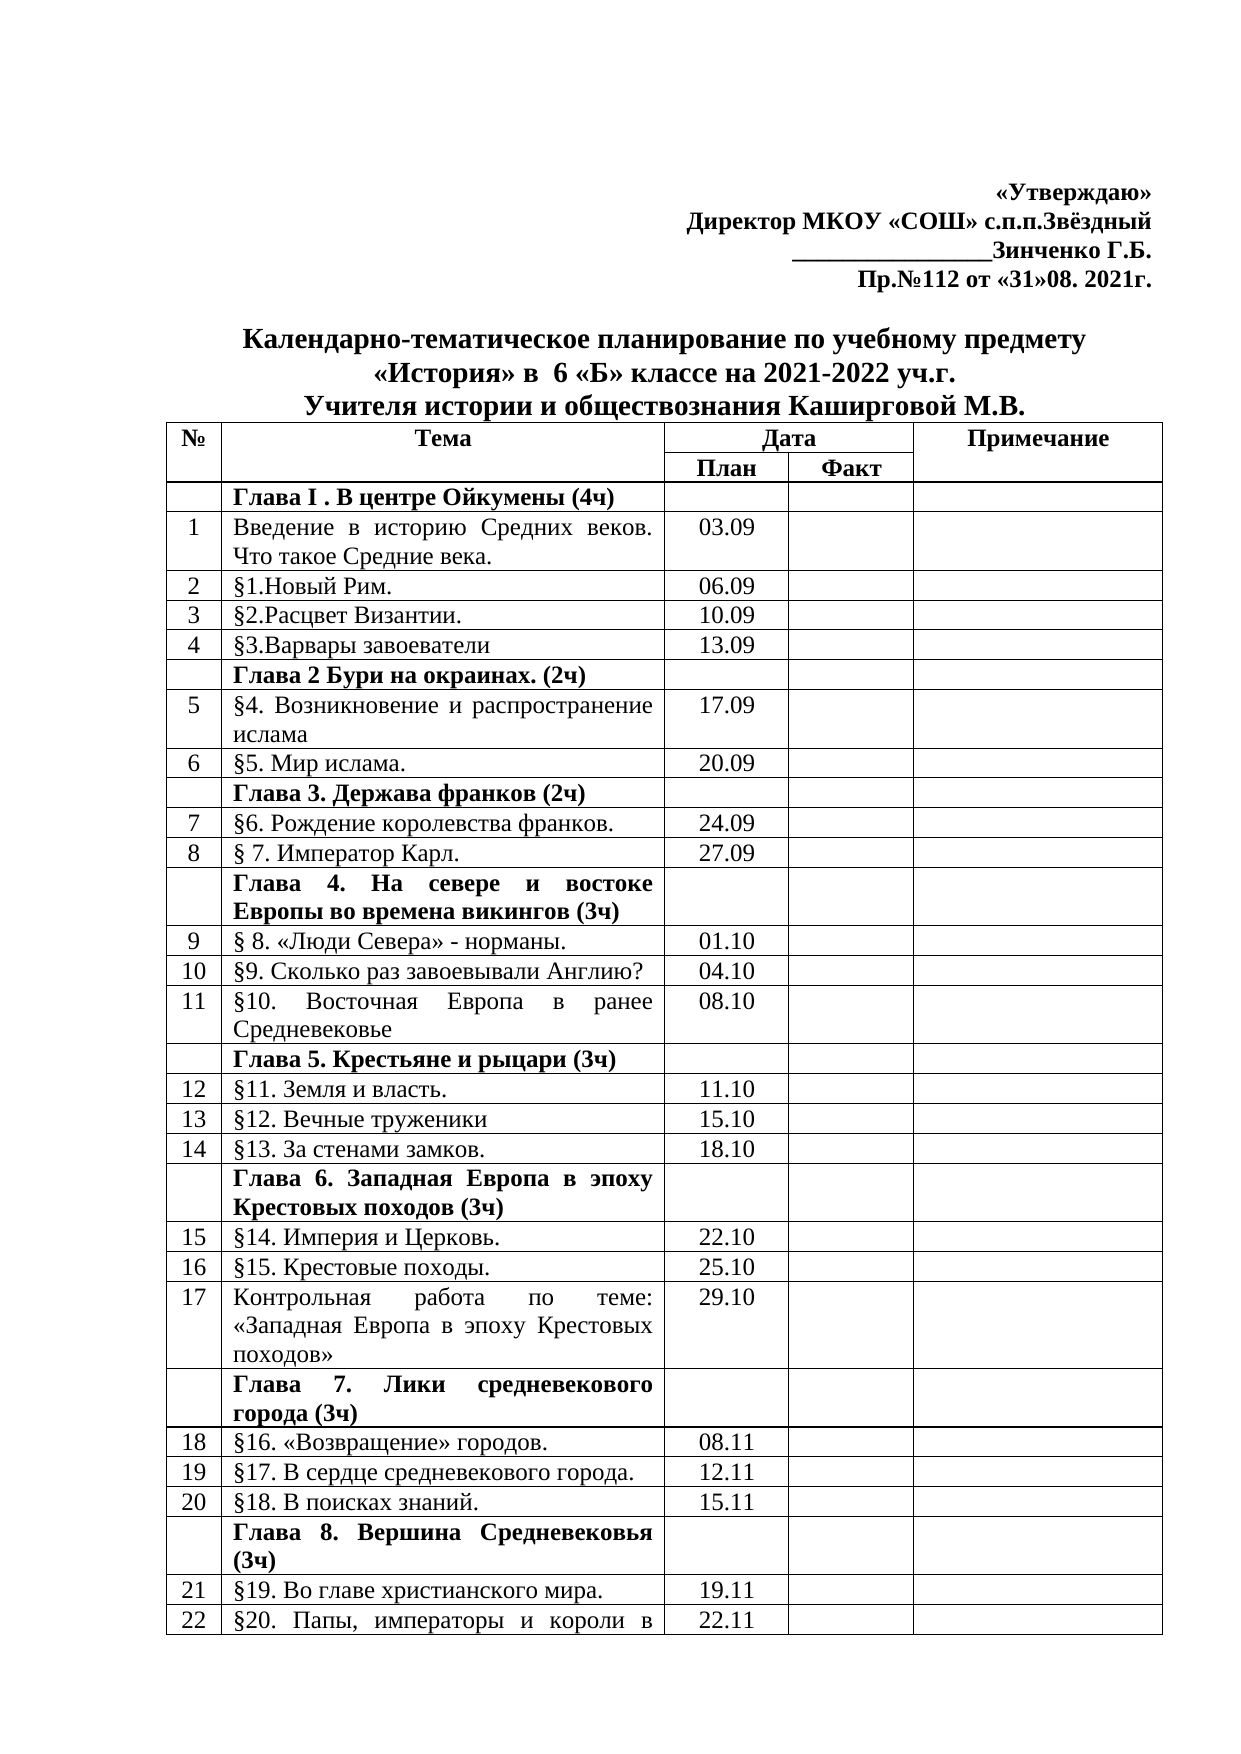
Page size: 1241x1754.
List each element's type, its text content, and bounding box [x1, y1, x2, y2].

table_cell [789, 1487, 913, 1516]
table_cell Введение в историю Средних веков. Что такое Средние века. [222, 512, 664, 570]
table_cell [914, 749, 1162, 777]
table_cell [167, 1044, 221, 1073]
table_cell [665, 1517, 788, 1574]
table_cell [789, 1282, 913, 1368]
table_cell Глава 4. На севере и востоке Европы во времена викингов (3ч) [222, 868, 664, 925]
table_cell [789, 512, 913, 570]
table_cell [789, 690, 913, 747]
table_cell [789, 1134, 913, 1162]
table_cell §2.Расцвет Византии. [222, 601, 664, 629]
table_cell [167, 660, 221, 689]
table_cell [789, 1104, 913, 1133]
text «Утверждаю» [177, 177, 1152, 206]
table_cell [914, 956, 1162, 985]
table_cell 15.10 [665, 1104, 788, 1133]
table_cell 08.11 [665, 1428, 788, 1456]
table_cell Факт [789, 453, 913, 481]
table_cell [914, 778, 1162, 807]
text Директор МКОУ «СОШ» с.п.п.Звёздный [177, 206, 1152, 235]
table_cell 01.10 [665, 926, 788, 955]
table_cell 14 [167, 1134, 221, 1162]
table_cell Глава 7. Лики средневекового города (3ч) [222, 1369, 664, 1426]
table_cell [914, 512, 1162, 570]
table_cell [665, 1044, 788, 1073]
table_cell [914, 1428, 1162, 1456]
table_cell § 7. Император Карл. [222, 838, 664, 867]
table_cell [914, 660, 1162, 689]
table_cell [167, 1517, 221, 1574]
table_cell Глава 8. Вершина Средневековья (3ч) [222, 1517, 664, 1574]
table_cell 13.09 [665, 630, 788, 659]
table_cell §5. Мир ислама. [222, 749, 664, 777]
table_cell §16. «Возвращение» городов. [222, 1428, 664, 1456]
table_cell [167, 868, 221, 925]
table_cell §17. В сердце средневекового города. [222, 1457, 664, 1486]
table_cell 10 [167, 956, 221, 985]
table_header Тема [222, 423, 664, 481]
table_cell 19.11 [665, 1575, 788, 1604]
table_cell [789, 1605, 913, 1634]
table_cell [167, 778, 221, 807]
table_cell 9 [167, 926, 221, 955]
table_cell [914, 1487, 1162, 1516]
table_cell §18. В поисках знаний. [222, 1487, 664, 1516]
table_cell §13. За стенами замков. [222, 1134, 664, 1162]
table_cell 13 [167, 1104, 221, 1133]
table_cell [789, 1575, 913, 1604]
table_cell §6. Рождение королевства франков. [222, 808, 664, 837]
table_cell [789, 838, 913, 867]
table_cell §4. Возникновение и распространение ислама [222, 690, 664, 747]
table_cell 12 [167, 1074, 221, 1103]
table_cell [914, 630, 1162, 659]
table_cell [789, 483, 913, 511]
table_cell [167, 1164, 221, 1221]
table_cell Глава 2 Бури на окраинах. (2ч) [222, 660, 664, 689]
table_cell Глава I . В центре Ойкумены (4ч) [222, 483, 664, 511]
text Пр.№112 от «31»08. 2021г. [177, 264, 1152, 292]
table_cell [789, 1517, 913, 1574]
table_cell §9. Сколько раз завоевывали Англию? [222, 956, 664, 985]
table_cell [914, 1222, 1162, 1251]
table_cell [789, 1044, 913, 1073]
table_cell 6 [167, 749, 221, 777]
table_cell 19 [167, 1457, 221, 1486]
table_cell 21 [167, 1575, 221, 1604]
table_cell [167, 1369, 221, 1426]
table_cell [789, 986, 913, 1043]
table_cell [914, 1104, 1162, 1133]
table_cell [914, 1164, 1162, 1221]
table_cell 4 [167, 630, 221, 659]
table_cell [665, 1369, 788, 1426]
table_header Дата [665, 423, 913, 452]
table_cell 06.09 [665, 571, 788, 599]
table_cell 20.09 [665, 749, 788, 777]
table_cell [914, 1044, 1162, 1073]
table_cell 18 [167, 1428, 221, 1456]
table_cell 24.09 [665, 808, 788, 837]
text Учителя истории и обществознания Каширговой М.В. [177, 388, 1152, 422]
table_cell 29.10 [665, 1282, 788, 1368]
table_cell §3.Варвары завоеватели [222, 630, 664, 659]
table_cell 18.10 [665, 1134, 788, 1162]
table_cell 08.10 [665, 986, 788, 1043]
table_cell [789, 1369, 913, 1426]
table_cell [914, 1134, 1162, 1162]
table_cell [789, 1074, 913, 1103]
table_cell Глава 3. Держава франков (2ч) [222, 778, 664, 807]
table_cell [914, 1282, 1162, 1368]
table_cell [914, 483, 1162, 511]
table_cell [665, 660, 788, 689]
table_cell [789, 749, 913, 777]
table_cell [914, 690, 1162, 747]
table_cell [914, 986, 1162, 1043]
table_cell План [665, 453, 788, 481]
table_header № [167, 423, 221, 481]
table_cell 17 [167, 1282, 221, 1368]
table_cell 04.10 [665, 956, 788, 985]
table_cell [789, 630, 913, 659]
table_cell [789, 1428, 913, 1456]
table_cell Глава 5. Крестьяне и рыцари (3ч) [222, 1044, 664, 1073]
table_cell §1.Новый Рим. [222, 571, 664, 599]
table_cell [914, 1605, 1162, 1634]
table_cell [222, 1605, 664, 1634]
table_cell 27.09 [665, 838, 788, 867]
table_cell [789, 1164, 913, 1221]
table_cell §14. Империя и Церковь. [222, 1222, 664, 1251]
table_cell [914, 571, 1162, 599]
table_cell [789, 571, 913, 599]
table_cell [914, 926, 1162, 955]
table_cell [789, 956, 913, 985]
table_cell [665, 868, 788, 925]
table_cell 3 [167, 601, 221, 629]
table_cell 25.10 [665, 1252, 788, 1281]
table_cell 17.09 [665, 690, 788, 747]
table_cell [914, 1517, 1162, 1574]
table_cell 1 [167, 512, 221, 570]
table_cell Глава 6. Западная Европа в эпоху Крестовых походов (3ч) [222, 1164, 664, 1221]
table_cell 10.09 [665, 601, 788, 629]
table_cell [789, 808, 913, 837]
table_cell §12. Вечные труженики [222, 1104, 664, 1133]
table_cell [914, 1369, 1162, 1426]
table_cell 7 [167, 808, 221, 837]
table_header Примечание [914, 423, 1162, 481]
table_cell [789, 1252, 913, 1281]
table_cell [914, 808, 1162, 837]
table_cell 12.11 [665, 1457, 788, 1486]
table_cell [789, 660, 913, 689]
table_cell Контрольная работа по теме: «Западная Европа в эпоху Крестовых походов» [222, 1282, 664, 1368]
table_cell [789, 778, 913, 807]
table_cell [789, 868, 913, 925]
table_cell [914, 1074, 1162, 1103]
text Календарно-тематическое планирование по учебному предмету «История» в 6 «Б» классе на 2021-2022 уч.г. [177, 321, 1152, 388]
table_cell [914, 1575, 1162, 1604]
table_cell [914, 1252, 1162, 1281]
table_cell §11. Земля и власть. [222, 1074, 664, 1103]
table_cell [167, 483, 221, 511]
text ________________Зинченко Г.Б. [177, 235, 1152, 264]
table_cell [665, 1164, 788, 1221]
table_cell 16 [167, 1252, 221, 1281]
table_cell 15 [167, 1222, 221, 1251]
table_cell [914, 1457, 1162, 1486]
table_cell [789, 1222, 913, 1251]
table_cell [914, 601, 1162, 629]
table_cell §15. Крестовые походы. [222, 1252, 664, 1281]
table_cell [789, 1457, 913, 1486]
table_cell § 8. «Люди Севера» - норманы. [222, 926, 664, 955]
table_cell 15.11 [665, 1487, 788, 1516]
table_cell 2 [167, 571, 221, 599]
table_cell §10. Восточная Европа в ранее Средневековье [222, 986, 664, 1043]
table_cell 11 [167, 986, 221, 1043]
table_cell [914, 838, 1162, 867]
table_cell 20 [167, 1487, 221, 1516]
table_cell [789, 601, 913, 629]
table_cell [665, 778, 788, 807]
table_cell 03.09 [665, 512, 788, 570]
table_cell 5 [167, 690, 221, 747]
table_cell 22.10 [665, 1222, 788, 1251]
table_cell 22.11 [665, 1605, 788, 1634]
table_cell [914, 868, 1162, 925]
table_cell 8 [167, 838, 221, 867]
table_cell §19. Во главе христианского мира. [222, 1575, 664, 1604]
table_cell 11.10 [665, 1074, 788, 1103]
table_cell 22 [167, 1605, 221, 1634]
table_cell [665, 483, 788, 511]
table_cell [789, 926, 913, 955]
